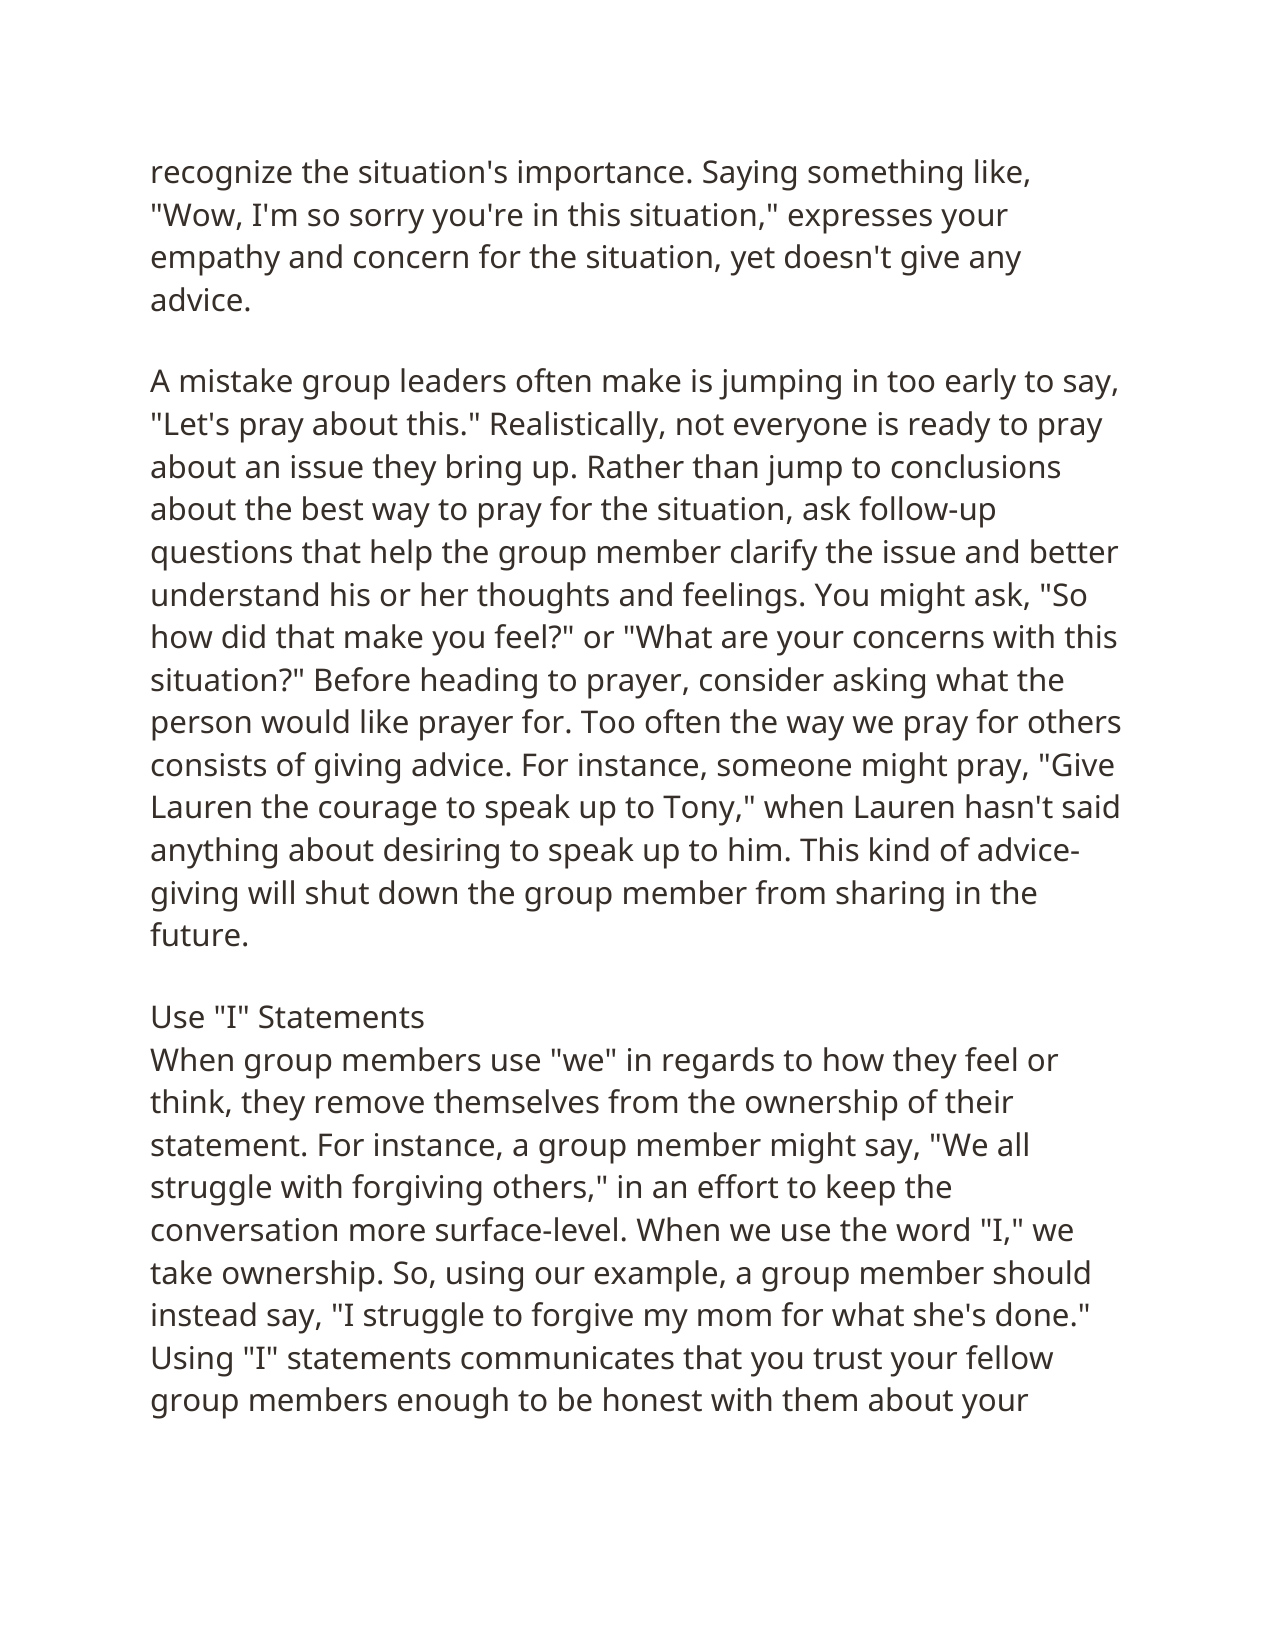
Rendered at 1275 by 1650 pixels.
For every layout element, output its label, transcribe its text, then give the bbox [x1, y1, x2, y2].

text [150, 995, 1125, 1421]
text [150, 150, 1125, 320]
text A mistake group leaders often make is jumping in too early to say, "Let's pray about this." Realistically, not everyone is ready to pray about an issue they bring up. Rather than jump to conclusions about the best way to pray for the situation, ask follow-up questions that help the group member clarify the issue and better understand his or her thoughts and feelings. You might ask, "So how did that make you feel?" or "What are your concerns with this situation?" Before heading to prayer, consider asking what the person would like prayer for. Too often the way we pray for others consists of giving advice. For instance, someone might pray, "Give Lauren the courage to speak up to Tony," when Lauren hasn't said anything about desiring to speak up to him. This kind of advice-giving will shut down the group member from sharing in the future. [150, 359, 1125, 956]
